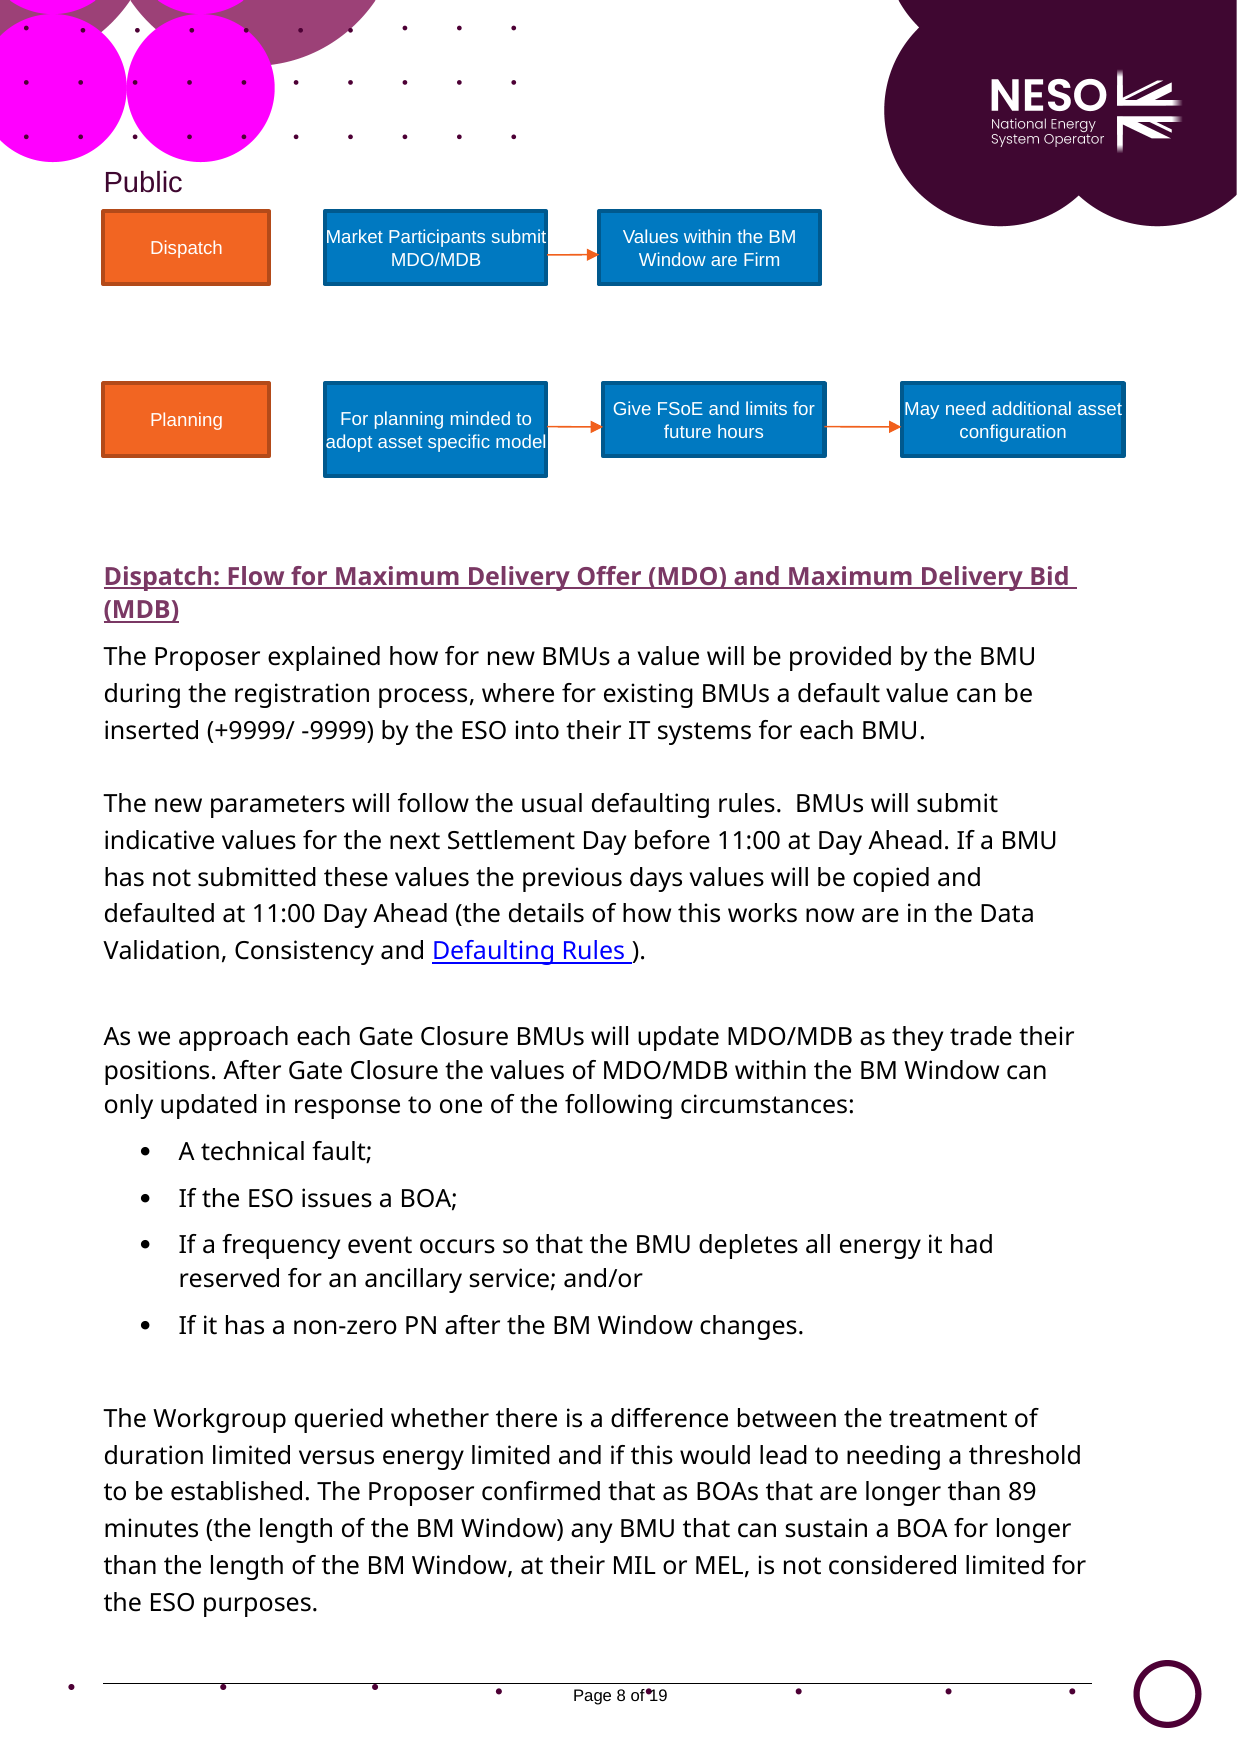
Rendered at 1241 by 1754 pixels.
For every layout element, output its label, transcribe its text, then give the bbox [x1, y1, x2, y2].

picture [0, 0, 1237, 1754]
list If the ESO issues a BOA; [141, 1180, 1092, 1214]
text The Workgroup queried whether there is a difference between the treatment of duration limited versus energy limited and if this would lead to needing a threshold to be established. The Proposer confirmed that as BOAs that are longer than 89 minutes (the length of the BM Window) any BMU that can sustain a BOA for longer than the length of the BM Window, at their MIL or MEL, is not considered limited for the ESO purposes. [103, 1401, 1092, 1618]
text The Proposer explained how for new BMUs a value will be provided by the BMU during the registration process, where for existing BMUs a default value can be inserted (+9999/ -9999) by the ESO into their IT systems for each BMU. [103, 639, 1092, 746]
list If it has a non-zero PN after the BM Window changes. [141, 1307, 1092, 1341]
text Dispatch: Flow for Maximum Delivery Offer (MDO) and Maximum Delivery Bid (MDB) [103, 558, 1092, 626]
list If a frequency event occurs so that the BMU depletes all energy it had reserved for an ancillary service; and/or [141, 1227, 1092, 1295]
text As we approach each Gate Closure BMUs will update MDO/MDB as they trade their positions. After Gate Closure the values of MDO/MDB within the BM Window can only updated in response to one of the following circumstances: [103, 1019, 1092, 1121]
text The new parameters will follow the usual defaulting rules. BMUs will submit indicative values for the next Settlement Day before 11:00 at Day Ahead. If a BMU has not submitted these values the previous days values will be copied and defaulted at 11:00 Day Ahead (the details of how this works now are in the Data Validation, Consistency and Defaulting Rules ). [103, 786, 1092, 967]
list A technical fault; [141, 1134, 1092, 1168]
